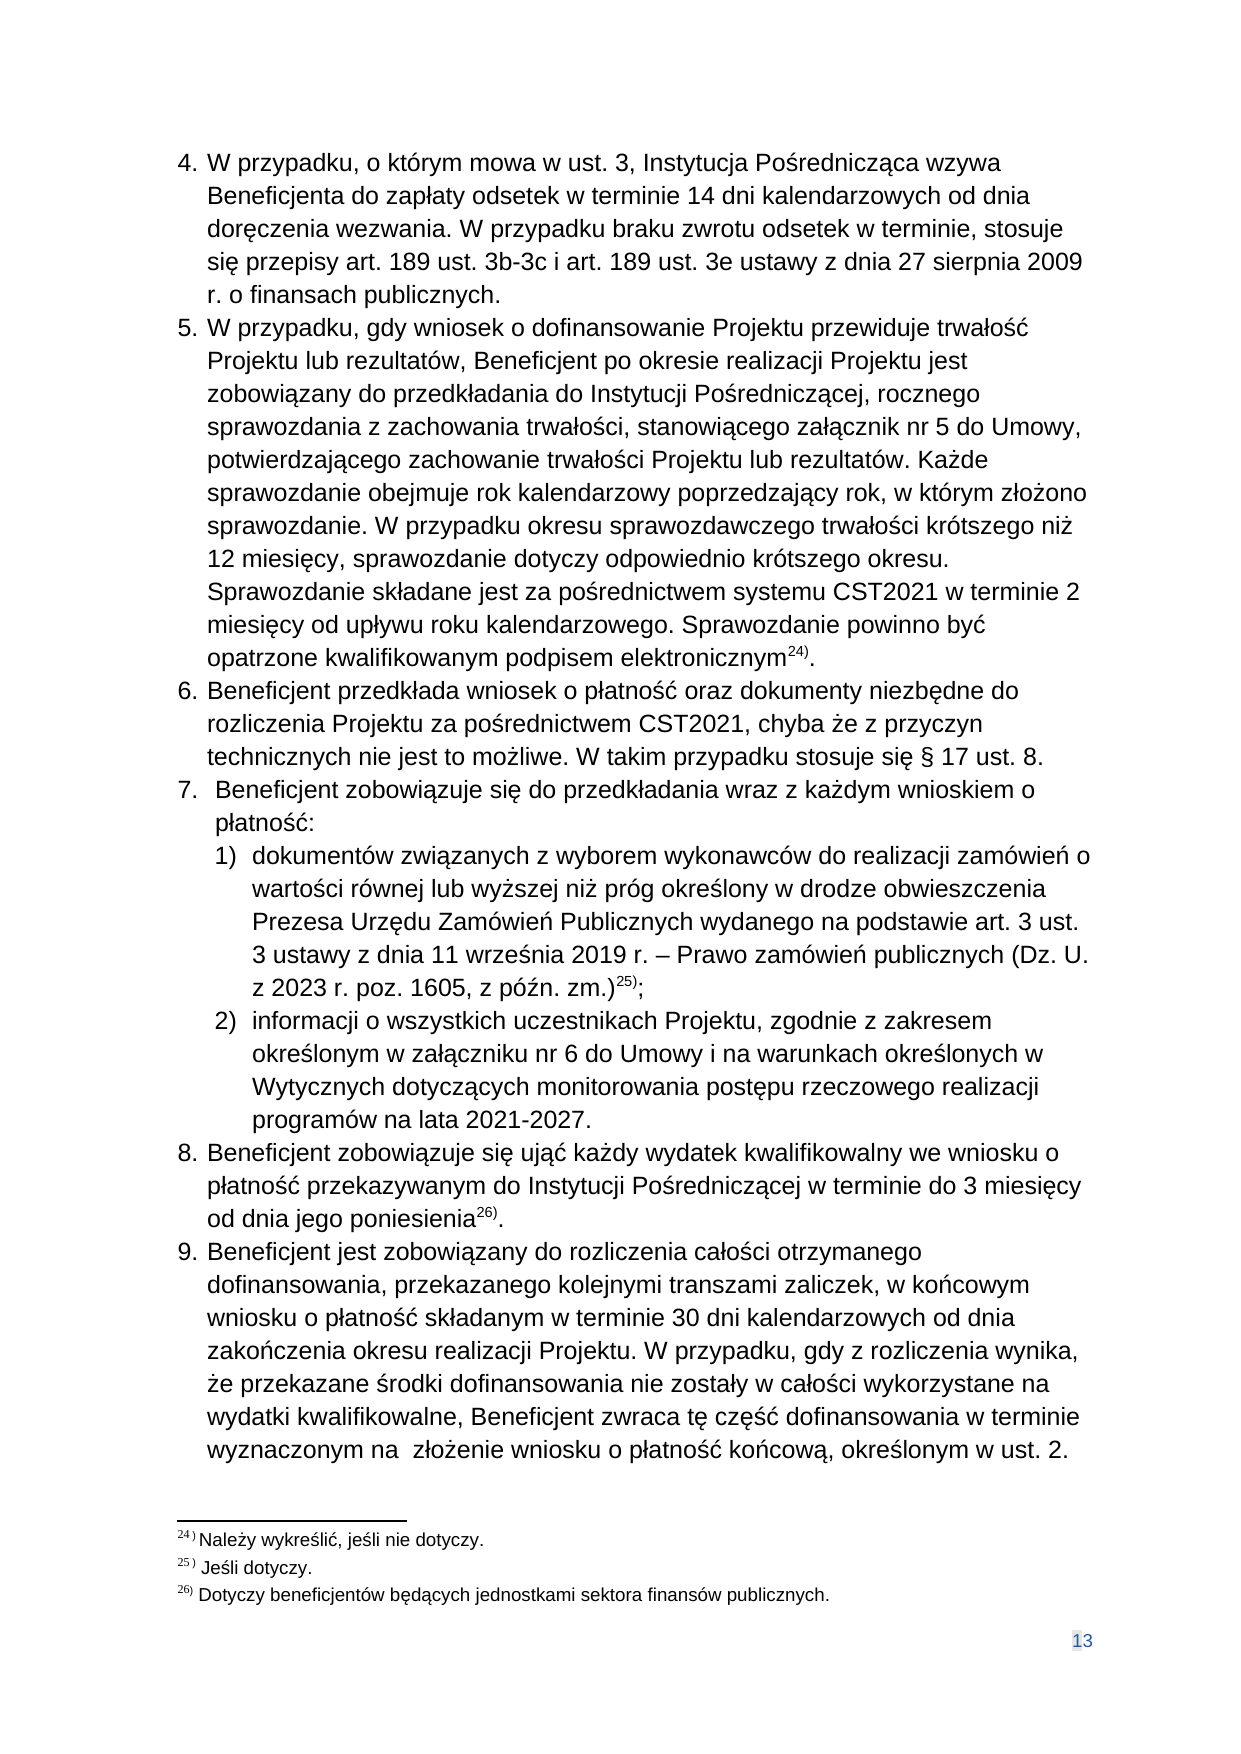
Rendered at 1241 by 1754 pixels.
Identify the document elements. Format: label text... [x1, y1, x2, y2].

list Beneficjent zobowiązuje się do przedkładania wraz z każdym wnioskiem o płatność: [177, 775, 1093, 837]
list Beneficjent przedkłada wniosek o płatność oraz dokumenty niezbędne do rozliczenia Projektu za pośrednictwem CST2021, chyba że z przyczyn technicznych nie jest to możliwe. W takim przypadku stosuje się § 17 ust. 8. [177, 676, 1093, 771]
list W przypadku, gdy wniosek o dofinansowanie Projektu przewiduje trwałość Projektu lub rezultatów, Beneficjent po okresie realizacji Projektu jest zobowiązany do przedkładania do Instytucji Pośredniczącej, rocznego sprawozdania z zachowania trwałości, stanowiącego załącznik nr 5 do Umowy, potwierdzającego zachowanie trwałości Projektu lub rezultatów. Każde sprawozdanie obejmuje rok kalendarzowy poprzedzający rok, w którym złożono sprawozdanie. W przypadku okresu sprawozdawczego trwałości krótszego niż 12 miesięcy, sprawozdanie dotyczy odpowiednio krótszego okresu. Sprawozdanie składane jest za pośrednictwem systemu CST2021 w terminie 2 miesięcy od upływu roku kalendarzowego. Sprawozdanie powinno być opatrzone kwalifikowanym podpisem elektronicznym). [177, 313, 1093, 672]
list informacji o wszystkich uczestnikach Projektu, zgodnie z zakresem określonym w załączniku nr 6 do Umowy i na warunkach określonych w Wytycznych dotyczących monitorowania postępu rzeczowego realizacji programów na lata 2021-2027. [214, 1006, 1093, 1134]
list W przypadku, o którym mowa w ust. 3, Instytucja Pośrednicząca wzywa Beneficjenta do zapłaty odsetek w terminie 14 dni kalendarzowych od dnia doręczenia wezwania. W przypadku braku zwrotu odsetek w terminie, stosuje się przepisy art. 189 ust. 3b-3c i art. 189 ust. 3e ustawy z dnia 27 sierpnia 2009 r. o finansach publicznych. [177, 148, 1093, 308]
list dokumentów związanych z wyborem wykonawców do realizacji zamówień o wartości równej lub wyższej niż próg określony w drodze obwieszczenia Prezesa Urzędu Zamówień Publicznych wydanego na podstawie art. 3 ust. 3 ustawy z dnia 11 września 2019 r. – Prawo zamówień publicznych (Dz. U. z 2023 r. poz. 1605, z późn. zm.)); [214, 841, 1093, 1002]
list Beneficjent jest zobowiązany do rozliczenia całości otrzymanego dofinansowania, przekazanego kolejnymi transzami zaliczek, w końcowym wniosku o płatność składanym w terminie 30 dni kalendarzowych od dnia zakończenia okresu realizacji Projektu. W przypadku, gdy z rozliczenia wynika, że przekazane środki dofinansowania nie zostały w całości wykorzystane na wydatki kwalifikowalne, Beneficjent zwraca tę część dofinansowania w terminie wyznaczonym na złożenie wniosku o płatność końcową, określonym w ust. 2. [177, 1237, 1093, 1464]
list Beneficjent zobowiązuje się ująć każdy wydatek kwalifikowalny we wniosku o płatność przekazywanym do Instytucji Pośredniczącej w terminie do 3 miesięcy od dnia jego poniesienia). [177, 1138, 1093, 1233]
